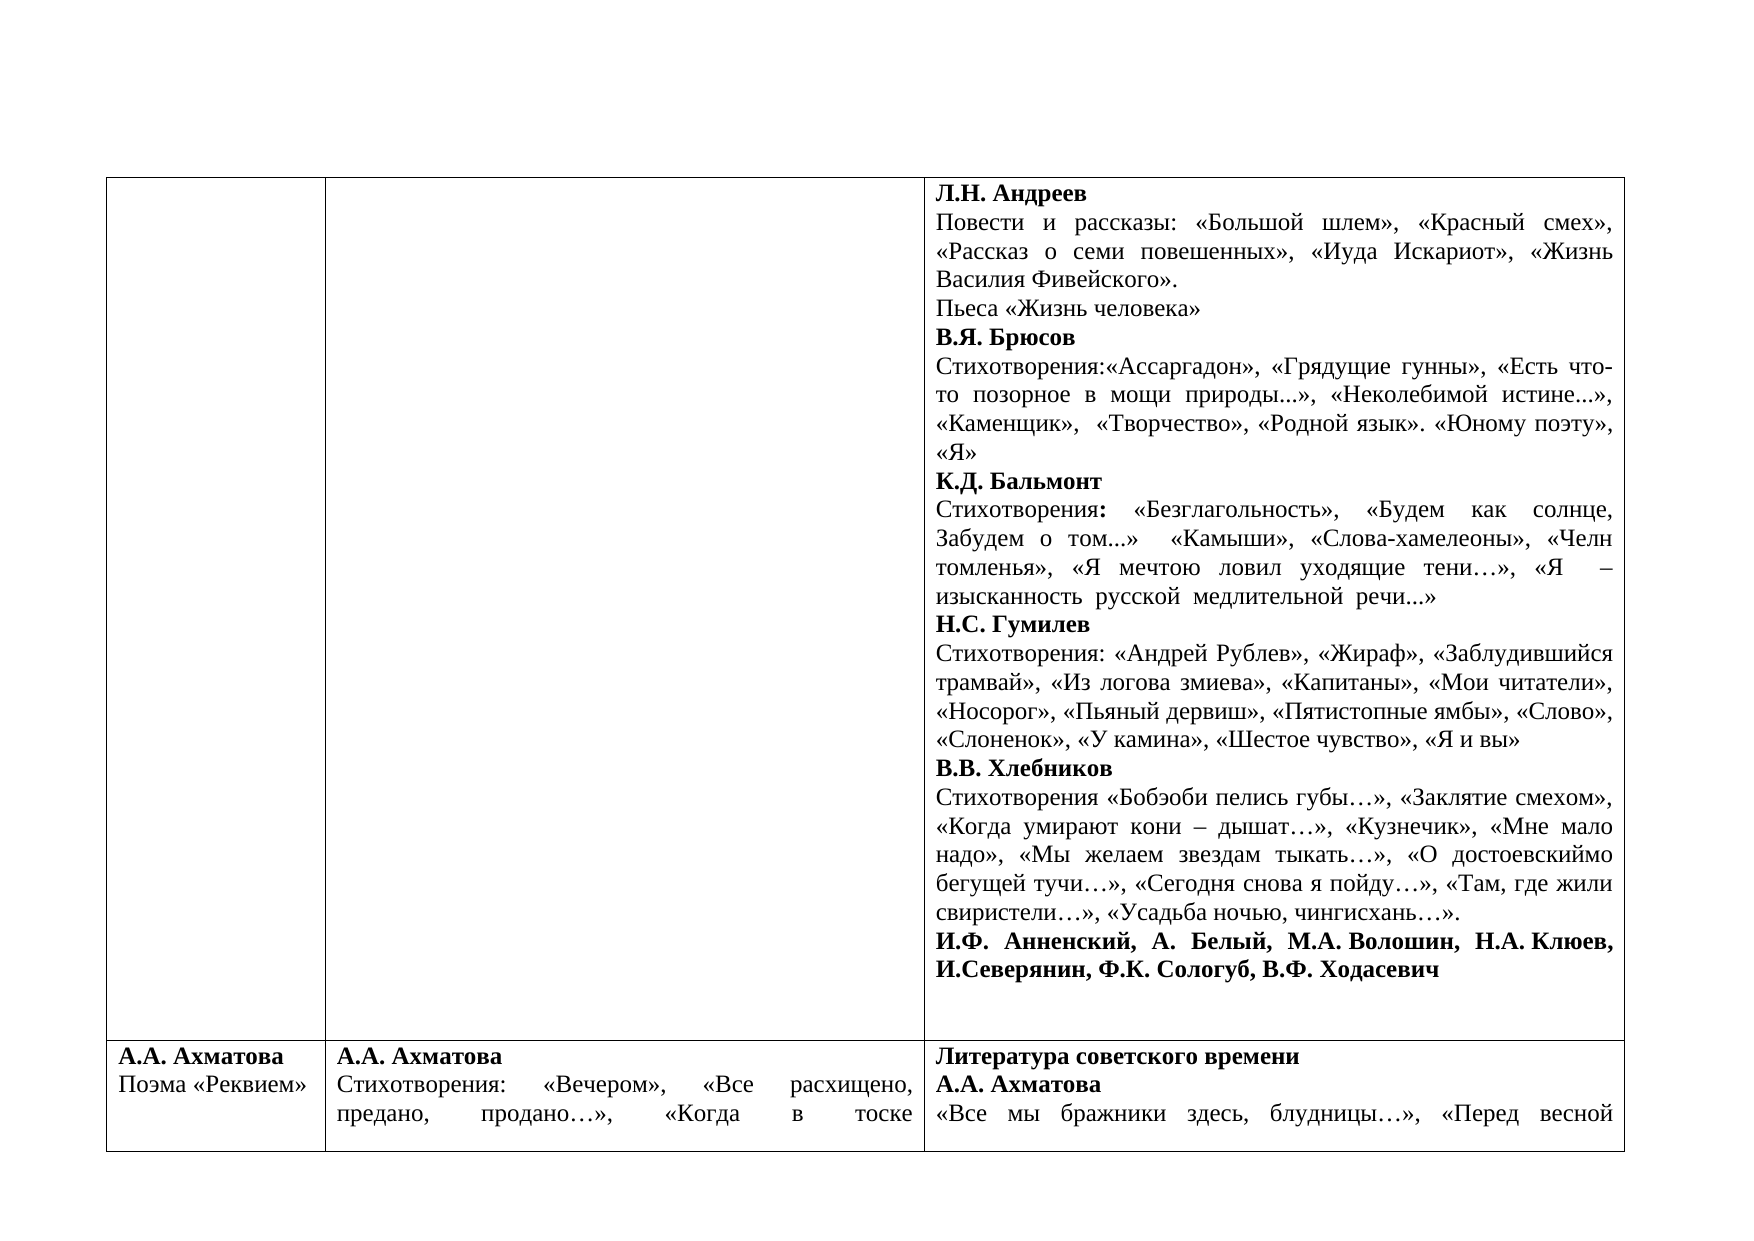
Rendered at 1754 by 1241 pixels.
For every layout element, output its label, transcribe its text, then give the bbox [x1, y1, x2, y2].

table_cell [107, 1041, 325, 1151]
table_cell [326, 1041, 924, 1151]
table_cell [925, 1041, 1624, 1151]
table_cell Л.Н. Андреев Повести и рассказы: «Большой шлем», «Красный смех», «Рассказ о семи повешенных», «Иуда Искариот», «Жизнь Василия Фивейского». Пьеса «Жизнь человека» В.Я. Брюсов Стихотворения:«Ассаргадон», «Грядущие гунны», «Есть что-то позорное в мощи природы...», «Неколебимой истине...», «Каменщик», «Творчество», «Родной язык». «Юному поэту», «Я» К.Д. Бальмонт Стихотворения: «Безглагольность», «Будем как солнце, Забудем о том...» «Камыши», «Слова-хамелеоны», «Челн томленья», «Я мечтою ловил уходящие тени…», «Я – изысканность русской медлительной речи...» Н.С. Гумилев Стихотворения: «Андрей Рублев», «Жираф», «Заблудившийся трамвай», «Из логова змиева», «Капитаны», «Мои читатели», «Носорог», «Пьяный дервиш», «Пятистопные ямбы», «Слово», «Слоненок», «У камина», «Шестое чувство», «Я и вы» В.В. Хлебников Стихотворения «Бобэоби пелись губы…», «Заклятие смехом», «Когда умирают кони – дышат…», «Кузнечик», «Мне мало надо», «Мы желаем звездам тыкать…», «О достоевскиймо бегущей тучи…», «Сегодня снова я пойду…», «Там, где жили свиристели…», «Усадьба ночью, чингисхань…». И.Ф. Анненский, А. Белый, М.А. Волошин, Н.А. Клюев, И.Северянин, Ф.К. Сологуб, В.Ф. Ходасевич [925, 178, 1624, 1040]
table_cell [326, 178, 924, 1040]
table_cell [107, 178, 325, 1040]
